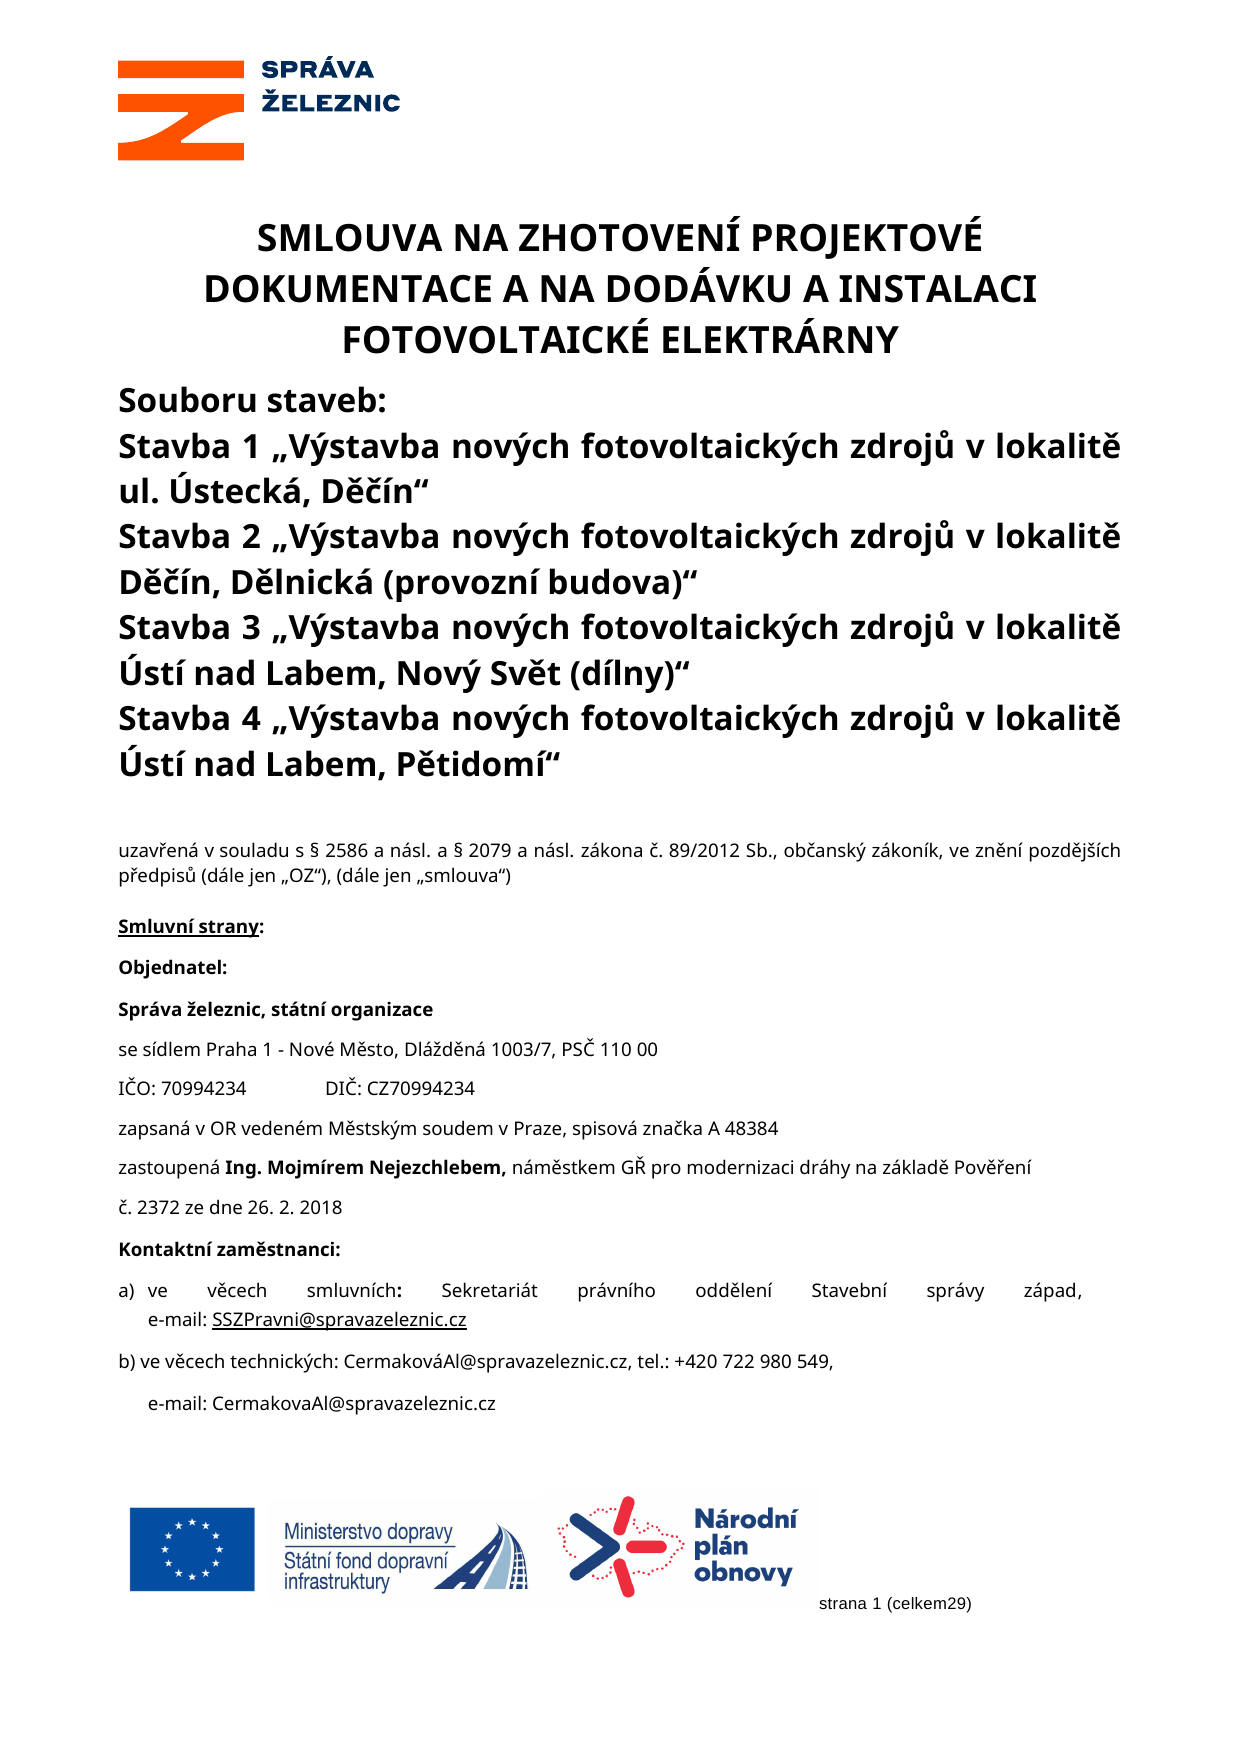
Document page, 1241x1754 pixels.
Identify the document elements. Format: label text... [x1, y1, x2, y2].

list ve věcech smluvních: Sekretariát právního oddělení Stavební správy západ, e-mail: SSZPravni@spravazeleznic.cz [118, 1274, 1122, 1333]
text Stavba 3 „Výstavba nových fotovoltaických zdrojů v lokalitě Ústí nad Labem, Nový Svět (dílny)“ [118, 604, 1122, 695]
text IČO: 70994234 DIČ: CZ70994234 [118, 1072, 1122, 1101]
text se sídlem Praha 1 - Nové Město, Dlážděná 1003/7, PSČ 110 00 [118, 1033, 1122, 1062]
text Kontaktní zaměstnanci: [118, 1233, 1122, 1262]
text č. 2372 ze dne 26. 2. 2018 [118, 1191, 1122, 1220]
text Stavba 4 „Výstavba nových fotovoltaických zdrojů v lokalitě Ústí nad Labem, Pětidomí“ [118, 695, 1122, 786]
text zastoupená Ing. Mojmírem Nejezchlebem, náměstkem GŘ pro modernizaci dráhy na základě Pověření [118, 1151, 1122, 1181]
text Objednatel: [118, 951, 1122, 981]
text e-mail: CermakovaAl@spravazeleznic.cz [118, 1387, 1122, 1416]
text uzavřená v souladu s § násl. a § 2079 a násl. zákona č. 89/2012 Sb., občanský zákoník, ve znění pozdějších předpisů (dále jen „OZ“), (dále jen „smlouva“) [118, 837, 1122, 888]
text Stavba 2 „Výstavba nových fotovoltaických zdrojů v lokalitě Děčín, Dělnická (provozní budova)“ [118, 513, 1122, 604]
text SMLOUVA NA ZHOTOVENÍ PROJEKTOVÉ DOKUMENTACE A NA DODÁVKU A INSTALACI FOTOVOLTAICKÉ ELEKTRÁRNY [118, 211, 1122, 364]
text Stavba 1 „Výstavba nových fotovoltaických zdrojů v lokalitě ul. Ústecká, Děčín“ [118, 422, 1122, 513]
text Správa železnic, státní organizace [118, 993, 1122, 1022]
text Souboru staveb: [118, 377, 1122, 422]
text Smluvní strany: [118, 913, 1122, 939]
text zapsaná v OR vedeném Městským soudem v Praze, spisová značka A 48384 [118, 1112, 1122, 1141]
picture [118, 1501, 268, 1597]
text b) ve věcech technických: CermakováAl@spravazeleznic.cz, tel.: +420 722 980 549, [118, 1345, 1122, 1374]
